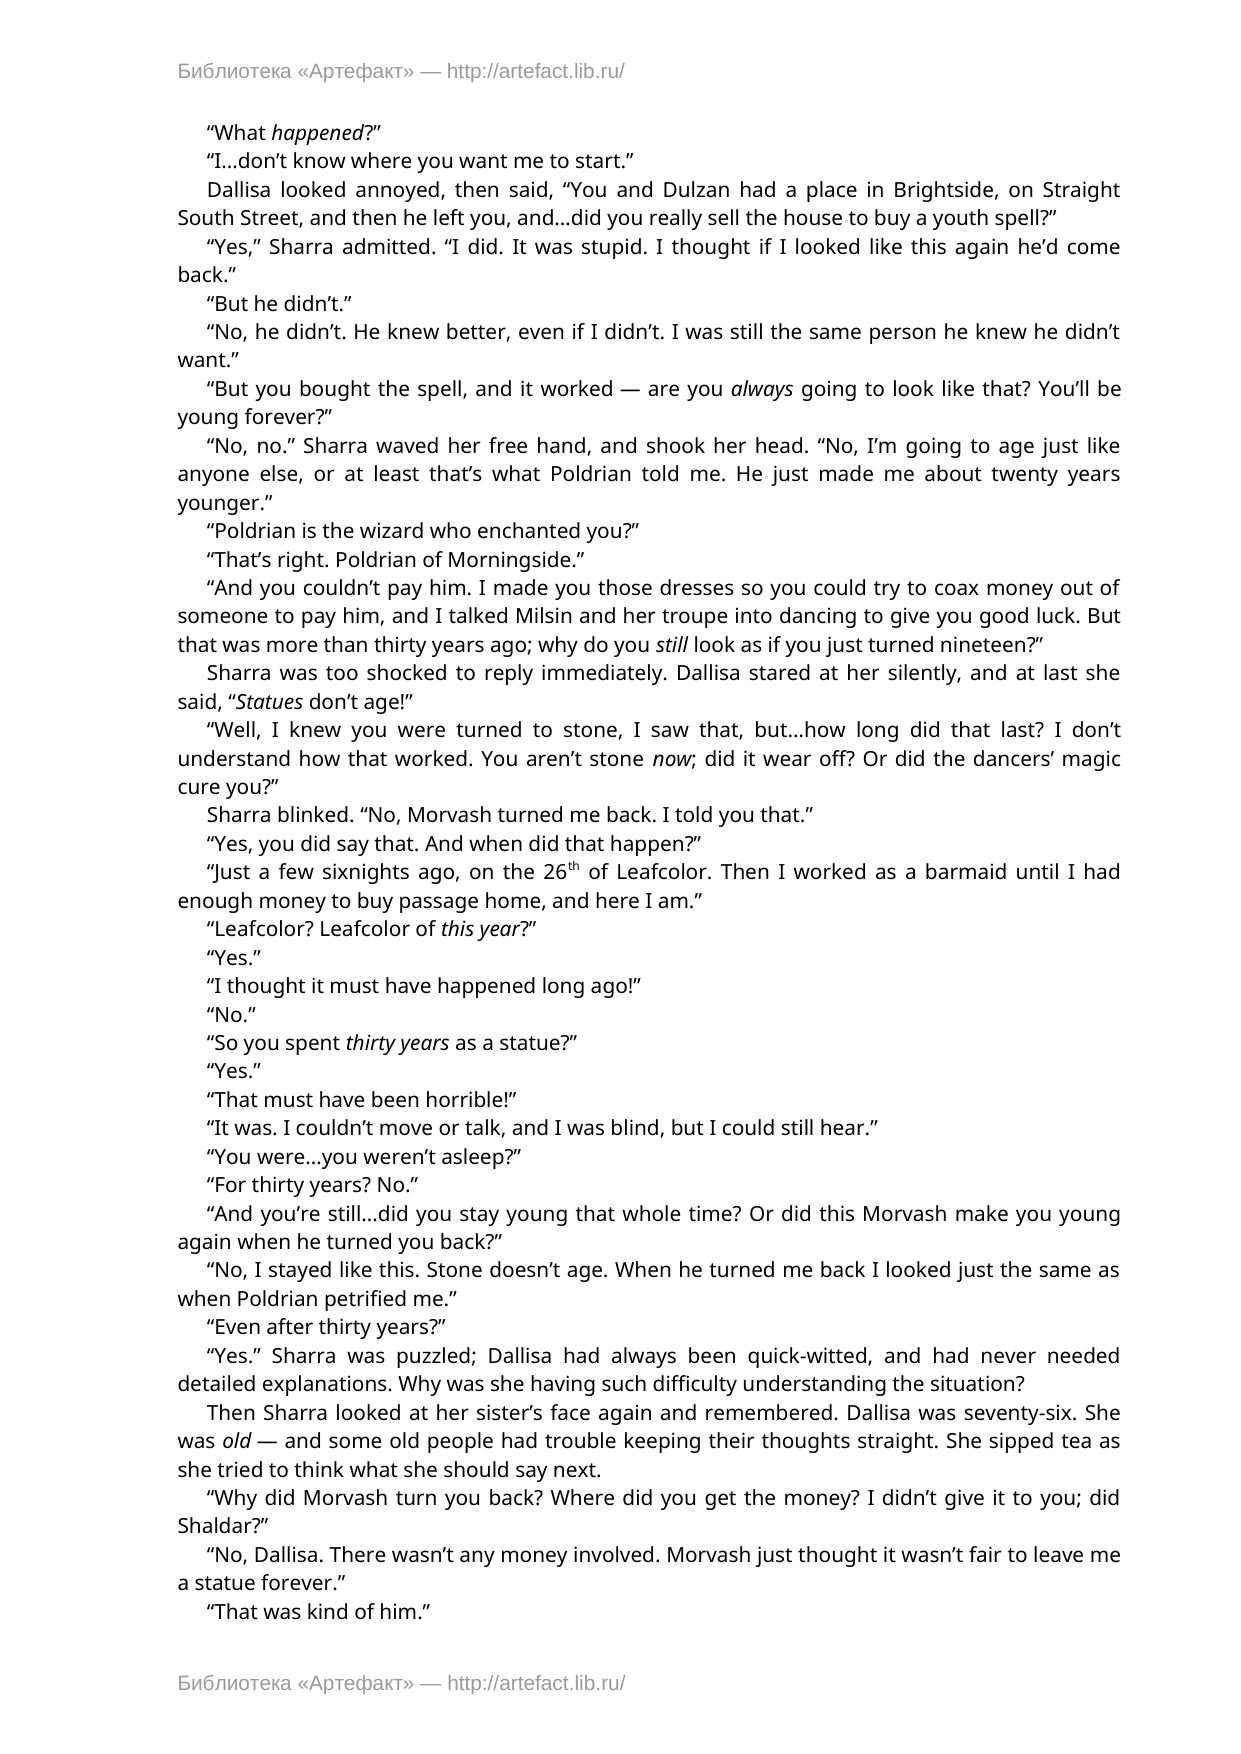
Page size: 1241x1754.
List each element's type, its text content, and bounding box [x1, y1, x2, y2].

text “But you bought the spell, and it worked — are you always going to look like that? You’ll be young forever?” [177, 374, 1122, 431]
text “Yes.” [177, 1057, 1122, 1085]
text “I…don’t know where you want me to start.” [177, 147, 1122, 175]
text “And you couldn’t pay him. I made you those dresses so you could try to coax money out of someone to pay him, and I talked Milsin and her troupe into dancing to give you good luck. But that was more than thirty years ago; why do you still look as if you just turned nineteen?” [177, 573, 1122, 658]
text Then Sharra looked at her sister’s face again and remembered. Dallisa was seventy-six. She was old — and some old people had trouble keeping their thoughts straight. She sipped tea as she tried to think what she should say next. [177, 1398, 1122, 1483]
text “Just a few sixnights ago, on the 26th of Leafcolor. Then I worked as a barmaid until I had enough money to buy passage home, and here I am.” [177, 857, 1122, 914]
text “Yes, you did say that. And when did that happen?” [177, 829, 1122, 857]
text “No, Dallisa. There wasn’t any money involved. Morvash just thought it wasn’t fair to leave me a statue forever.” [177, 1540, 1122, 1597]
text “Even after thirty years?” [177, 1312, 1122, 1341]
text “Well, I knew you were turned to stone, I saw that, but…how long did that last? I don’t understand how that worked. You aren’t stone now; did it wear off? Or did the dancers’ magic cure you?” [177, 715, 1122, 801]
text “Yes,” Sharra admitted. “I did. It was stupid. I thought if I looked like this again he’d come back.” [177, 232, 1122, 289]
text “Leafcolor? Leafcolor of this year?” [177, 914, 1122, 943]
text Dallisa looked annoyed, then said, “You and Dulzan had a place in Brightside, on Straight South Street, and then he left you, and…did you really sell the house to buy a youth spell?” [177, 175, 1122, 232]
text “No.” [177, 1000, 1122, 1028]
text “And you’re still…did you stay young that whole time? Or did this Morvash make you young again when he turned you back?” [177, 1199, 1122, 1256]
text “So you spent thirty years as a statue?” [177, 1028, 1122, 1057]
text “What happened?” [177, 118, 1122, 147]
text Sharra was too shocked to reply immediately. Dallisa stared at her silently, and at last she said, “Statues don’t age!” [177, 658, 1122, 715]
text Sharra blinked. “No, Morvash turned me back. I told you that.” [177, 801, 1122, 829]
text “Yes.” [177, 943, 1122, 971]
text “That’s right. Poldrian of Morningside.” [177, 545, 1122, 573]
text “It was. I couldn’t move or talk, and I was blind, but I could still hear.” [177, 1113, 1122, 1142]
text “That must have been horrible!” [177, 1085, 1122, 1113]
text “No, I stayed like this. Stone doesn’t age. When he turned me back I looked just the same as when Poldrian petrified me.” [177, 1256, 1122, 1312]
text “No, he didn’t. He knew better, even if I didn’t. I was still the same person he knew he didn’t want.” [177, 317, 1122, 374]
text “No, no.” Sharra waved her free hand, and shook her head. “No, I’m going to age just like anyone else, or at least that’s what Poldrian told me. He just made me about twenty years younger.” [177, 431, 1122, 516]
text “But he didn’t.” [177, 289, 1122, 317]
text “For thirty years? No.” [177, 1170, 1122, 1199]
text “That was kind of him.” [177, 1597, 1122, 1625]
text “You were…you weren’t asleep?” [177, 1142, 1122, 1170]
text “I thought it must have happened long ago!” [177, 971, 1122, 1000]
text “Why did Morvash turn you back? Where did you get the money? I didn’t give it to you; did Shaldar?” [177, 1483, 1122, 1540]
text “Yes.” Sharra was puzzled; Dallisa had always been quick-witted, and had never needed detailed explanations. Why was she having such difficulty understanding the situation? [177, 1341, 1122, 1398]
text “Poldrian is the wizard who enchanted you?” [177, 516, 1122, 545]
